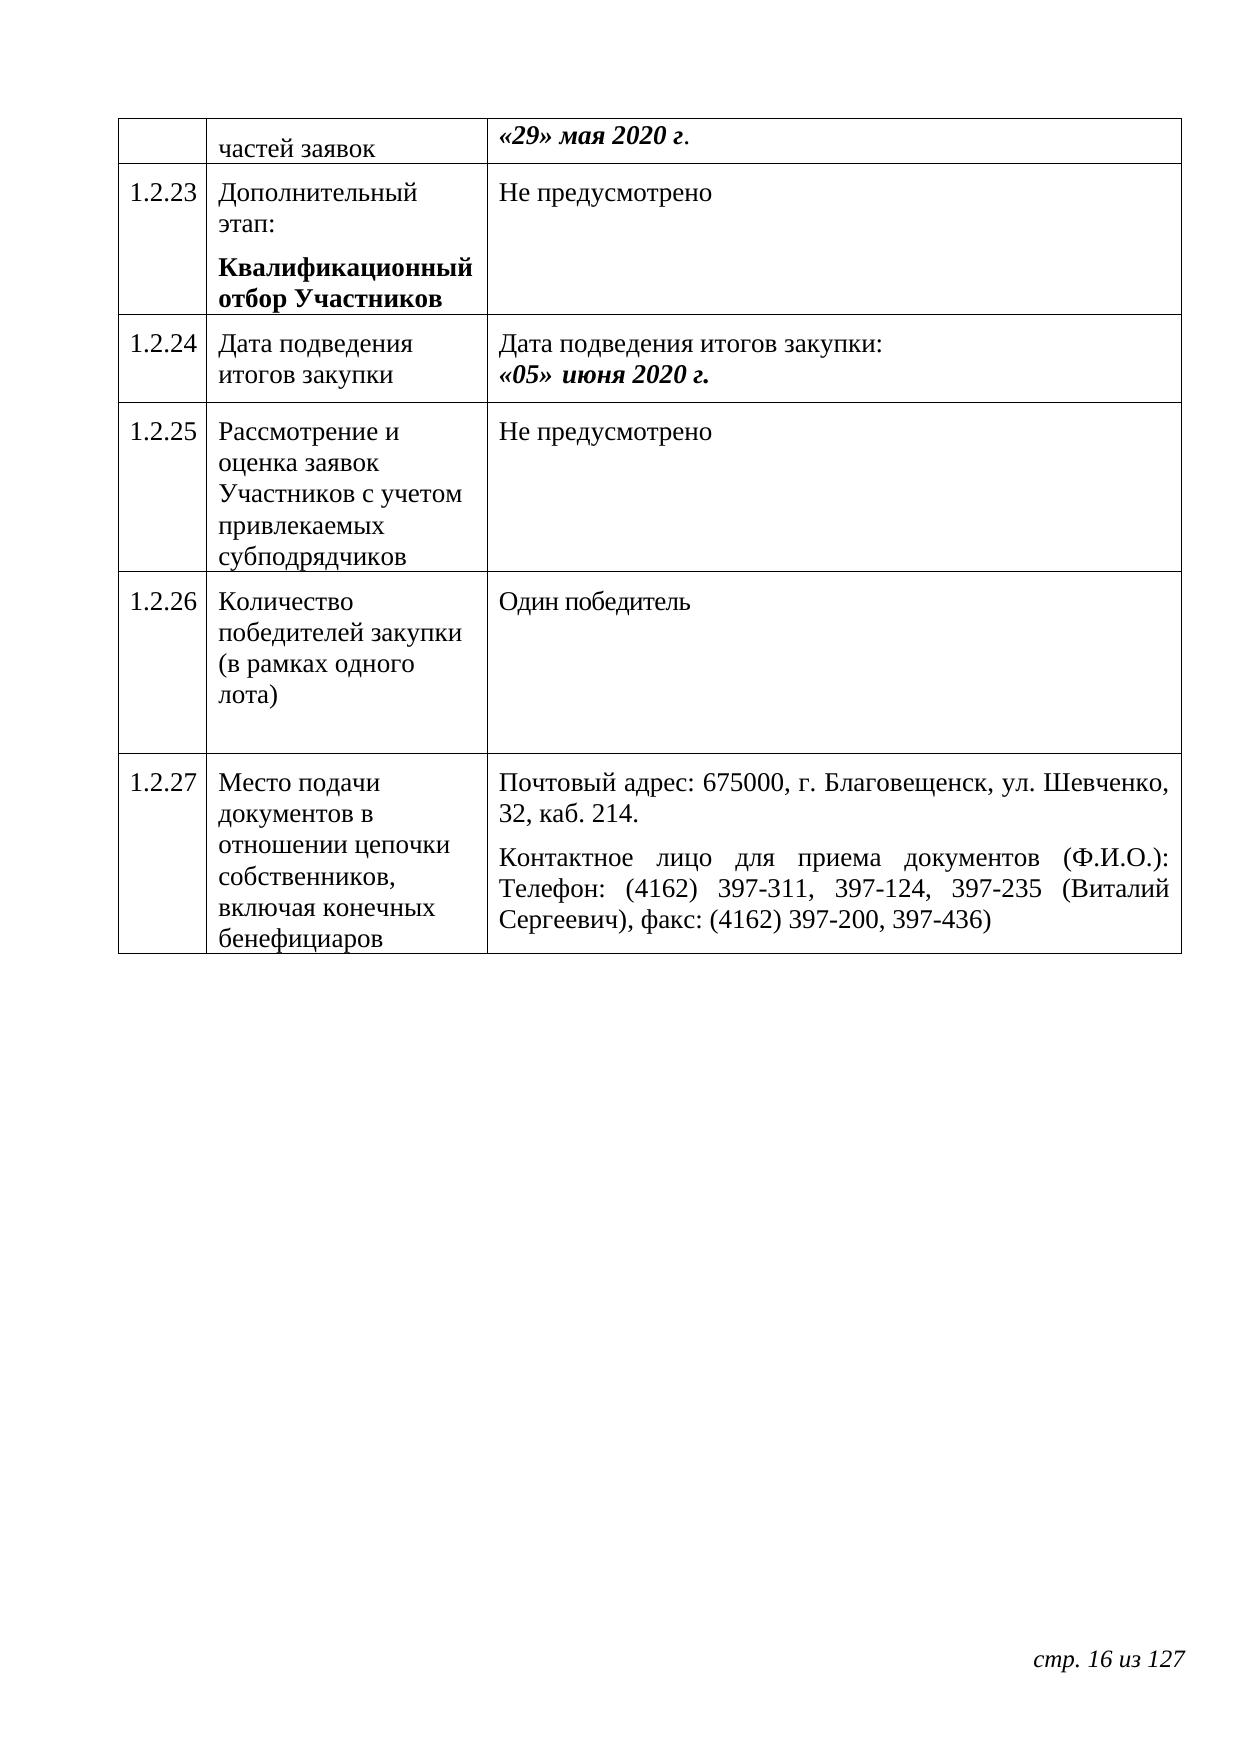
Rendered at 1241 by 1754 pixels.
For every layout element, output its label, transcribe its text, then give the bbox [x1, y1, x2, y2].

table_cell Не предусмотрено [488, 164, 1181, 313]
table_cell Дата подведения итогов закупки: «05» июня 2020 г. [488, 315, 1181, 402]
table_cell [119, 164, 206, 313]
table_cell Почтовый адрес: 675000, г. Благовещенск, ул. Шевченко, 32, каб. 214. Контактное лицо для приема документов (Ф.И.О.): Телефон: (4162) 397-311, 397-124, 397-235 (Виталий Сергеевич), факс: (4162) 397-200, 397-436) [488, 754, 1181, 953]
table_cell [119, 119, 206, 163]
table_cell Дополнительный этап: Квалификационный отбор Участников [207, 164, 487, 313]
table_cell Количество победителей закупки (в рамках одного лота) [207, 572, 487, 753]
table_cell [207, 119, 487, 163]
table_cell [119, 754, 206, 953]
table_cell [119, 403, 206, 571]
table_cell Рассмотрение и оценка заявок Участников с учетом привлекаемых субподрядчиков [207, 403, 487, 571]
table_cell [119, 315, 206, 402]
table_cell Место подачи документов в отношении цепочки собственников, включая конечных бенефициаров [207, 754, 487, 953]
table_cell Дата подведения итогов закупки [207, 315, 487, 402]
table_cell Один победитель [488, 572, 1181, 753]
table_cell [119, 572, 206, 753]
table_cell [488, 119, 1181, 163]
table_cell Не предусмотрено [488, 403, 1181, 571]
